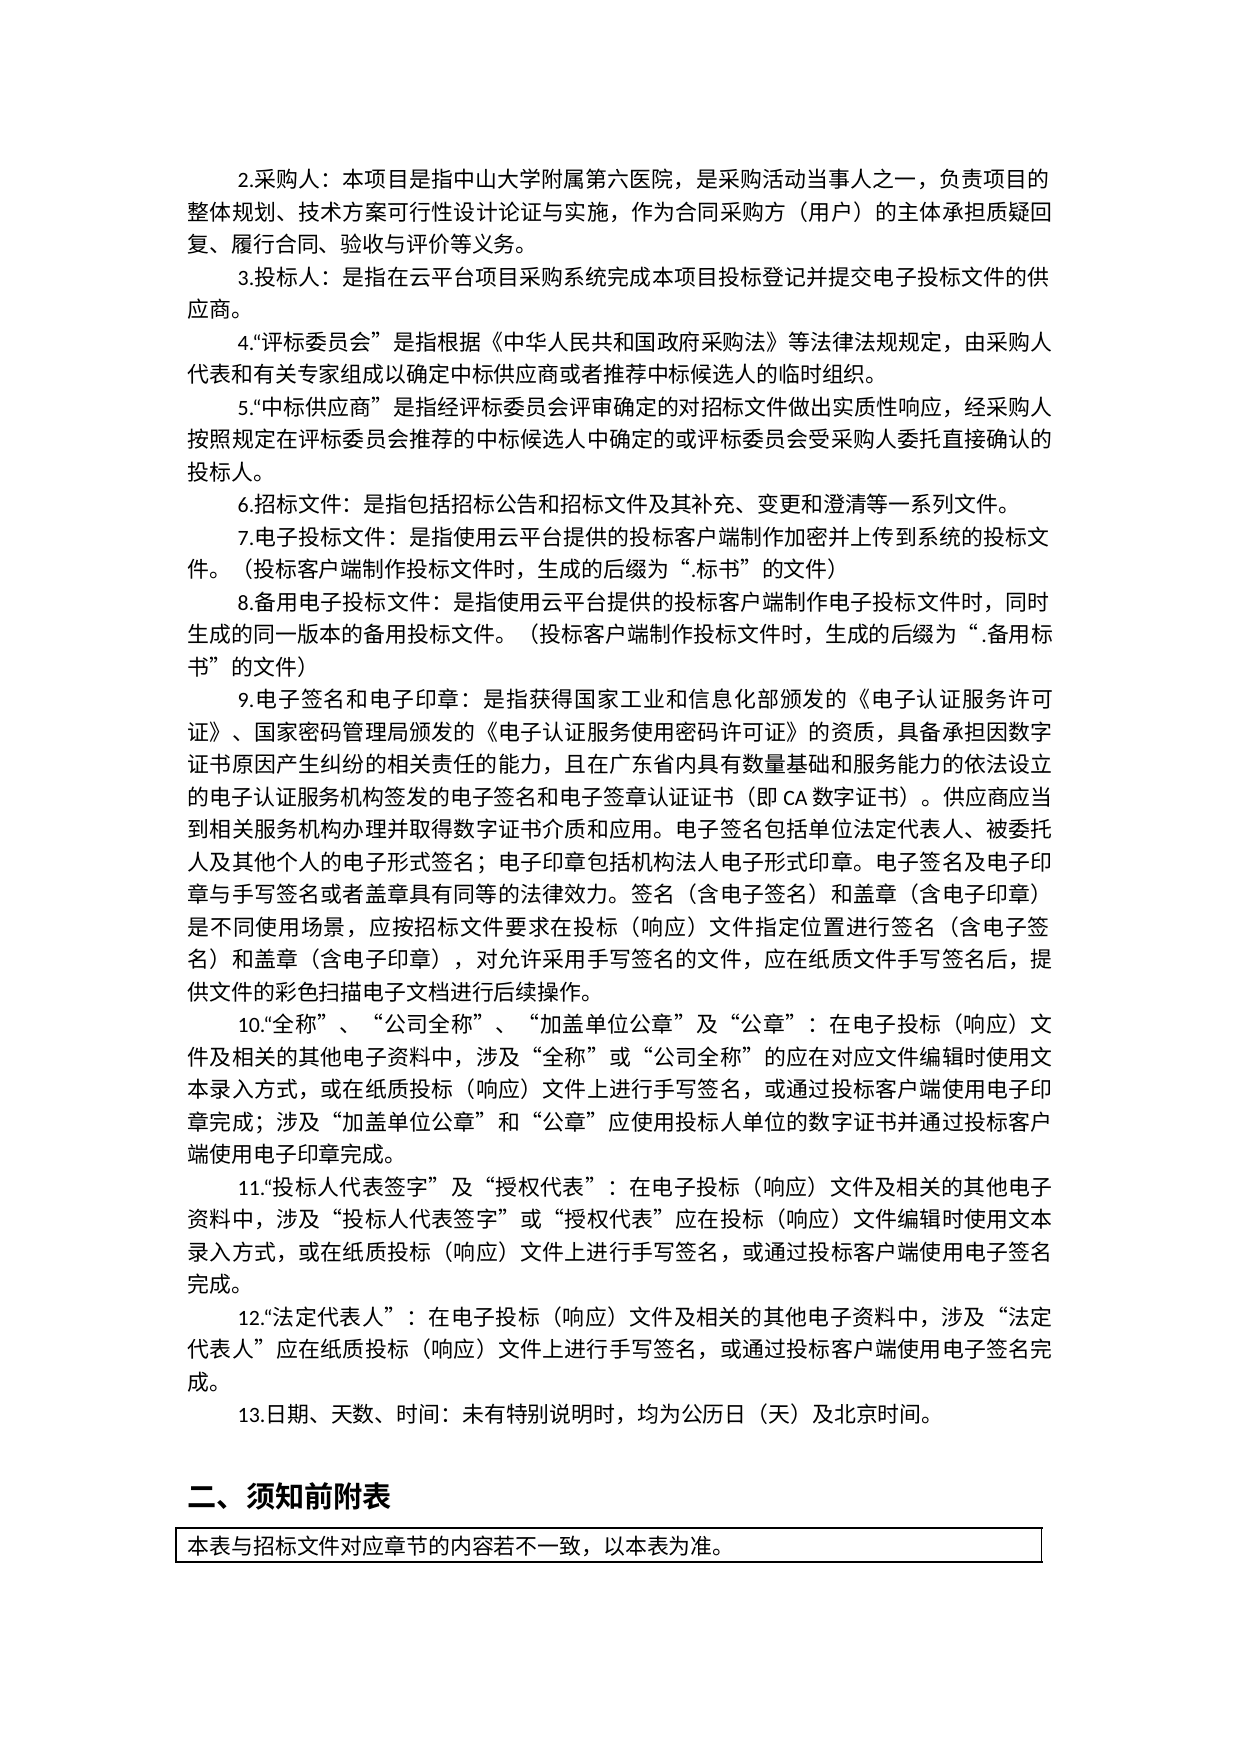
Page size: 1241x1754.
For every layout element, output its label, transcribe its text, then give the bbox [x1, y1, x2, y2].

text 13.日期、天数、时间：未有特别说明时，均为公历日（天）及北京时间。 [187, 1397, 1053, 1429]
text 10.“全称”、“公司全称”、“加盖单位公章”及“公章”：在电子投标（响应）文件及相关的其他电子资料中，涉及“全称”或“公司全称”的应在对应文件编辑时使用文本录入方式，或在纸质投标（响应）文件上进行手写签名，或通过投标客户端使用电子印章完成；涉及“加盖单位公章”和“公章”应使用投标人单位的数字证书并通过投标客户端使用电子印章完成。 [187, 1007, 1053, 1169]
text 3.投标人：是指在云平台项目采购系统完成本项目投标登记并提交电子投标文件的供应商。 [187, 259, 1053, 324]
text 2.采购人：本项目是指中山大学附属第六医院，是采购活动当事人之一，负责项目的整体规划、技术方案可行性设计论证与实施，作为合同采购方（用户）的主体承担质疑回复、履行合同、验收与评价等义务。 [187, 162, 1053, 259]
text 4.“评标委员会”是指根据《中华人民共和国政府采购法》等法律法规规定，由采购人代表和有关专家组成以确定中标供应商或者推荐中标候选人的临时组织。 [187, 324, 1053, 389]
text 8.备用电子投标文件：是指使用云平台提供的投标客户端制作电子投标文件时，同时生成的同一版本的备用投标文件。（投标客户端制作投标文件时，生成的后缀为“.备用标书”的文件） [187, 584, 1053, 682]
text 7.电子投标文件：是指使用云平台提供的投标客户端制作加密并上传到系统的投标文件。（投标客户端制作投标文件时，生成的后缀为“.标书”的文件） [187, 519, 1053, 584]
text 12.“法定代表人”：在电子投标（响应）文件及相关的其他电子资料中，涉及“法定代表人”应在纸质投标（响应）文件上进行手写签名，或通过投标客户端使用电子签名完成。 [187, 1299, 1053, 1397]
text 9.电子签名和电子印章：是指获得国家工业和信息化部颁发的《电子认证服务许可证》、国家密码管理局颁发的《电子认证服务使用密码许可证》的资质，具备承担因数字证书原因产生纠纷的相关责任的能力，且在广东省内具有数量基础和服务能力的依法设立的电子认证服务机构签发的电子签名和电子签章认证证书（即CA数字证书）。供应商应当到相关服务机构办理并取得数字证书介质和应用。电子签名包括单位法定代表人、被委托人及其他个人的电子形式签名；电子印章包括机构法人电子形式印章。电子签名及电子印章与手写签名或者盖章具有同等的法律效力。签名（含电子签名）和盖章（含电子印章）是不同使用场景，应按招标文件要求在投标（响应）文件指定位置进行签名（含电子签名）和盖章（含电子印章），对允许采用手写签名的文件，应在纸质文件手写签名后，提供文件的彩色扫描电子文档进行后续操作。 [187, 682, 1053, 1007]
text 5.“中标供应商”是指经评标委员会评审确定的对招标文件做出实质性响应，经采购人按照规定在评标委员会推荐的中标候选人中确定的或评标委员会受采购人委托直接确认的投标人。 [187, 389, 1053, 487]
text 6.招标文件：是指包括招标公告和招标文件及其补充、变更和澄清等一系列文件。 [187, 487, 1053, 519]
text 二、须知前附表 [187, 1462, 1053, 1527]
table_header 本表与招标文件对应章节的内容若不一致，以本表为准。 [177, 1529, 1041, 1561]
text 11.“投标人代表签字”及“授权代表”：在电子投标（响应）文件及相关的其他电子资料中，涉及“投标人代表签字”或“授权代表”应在投标（响应）文件编辑时使用文本录入方式，或在纸质投标（响应）文件上进行手写签名，或通过投标客户端使用电子签名完成。 [187, 1169, 1053, 1299]
